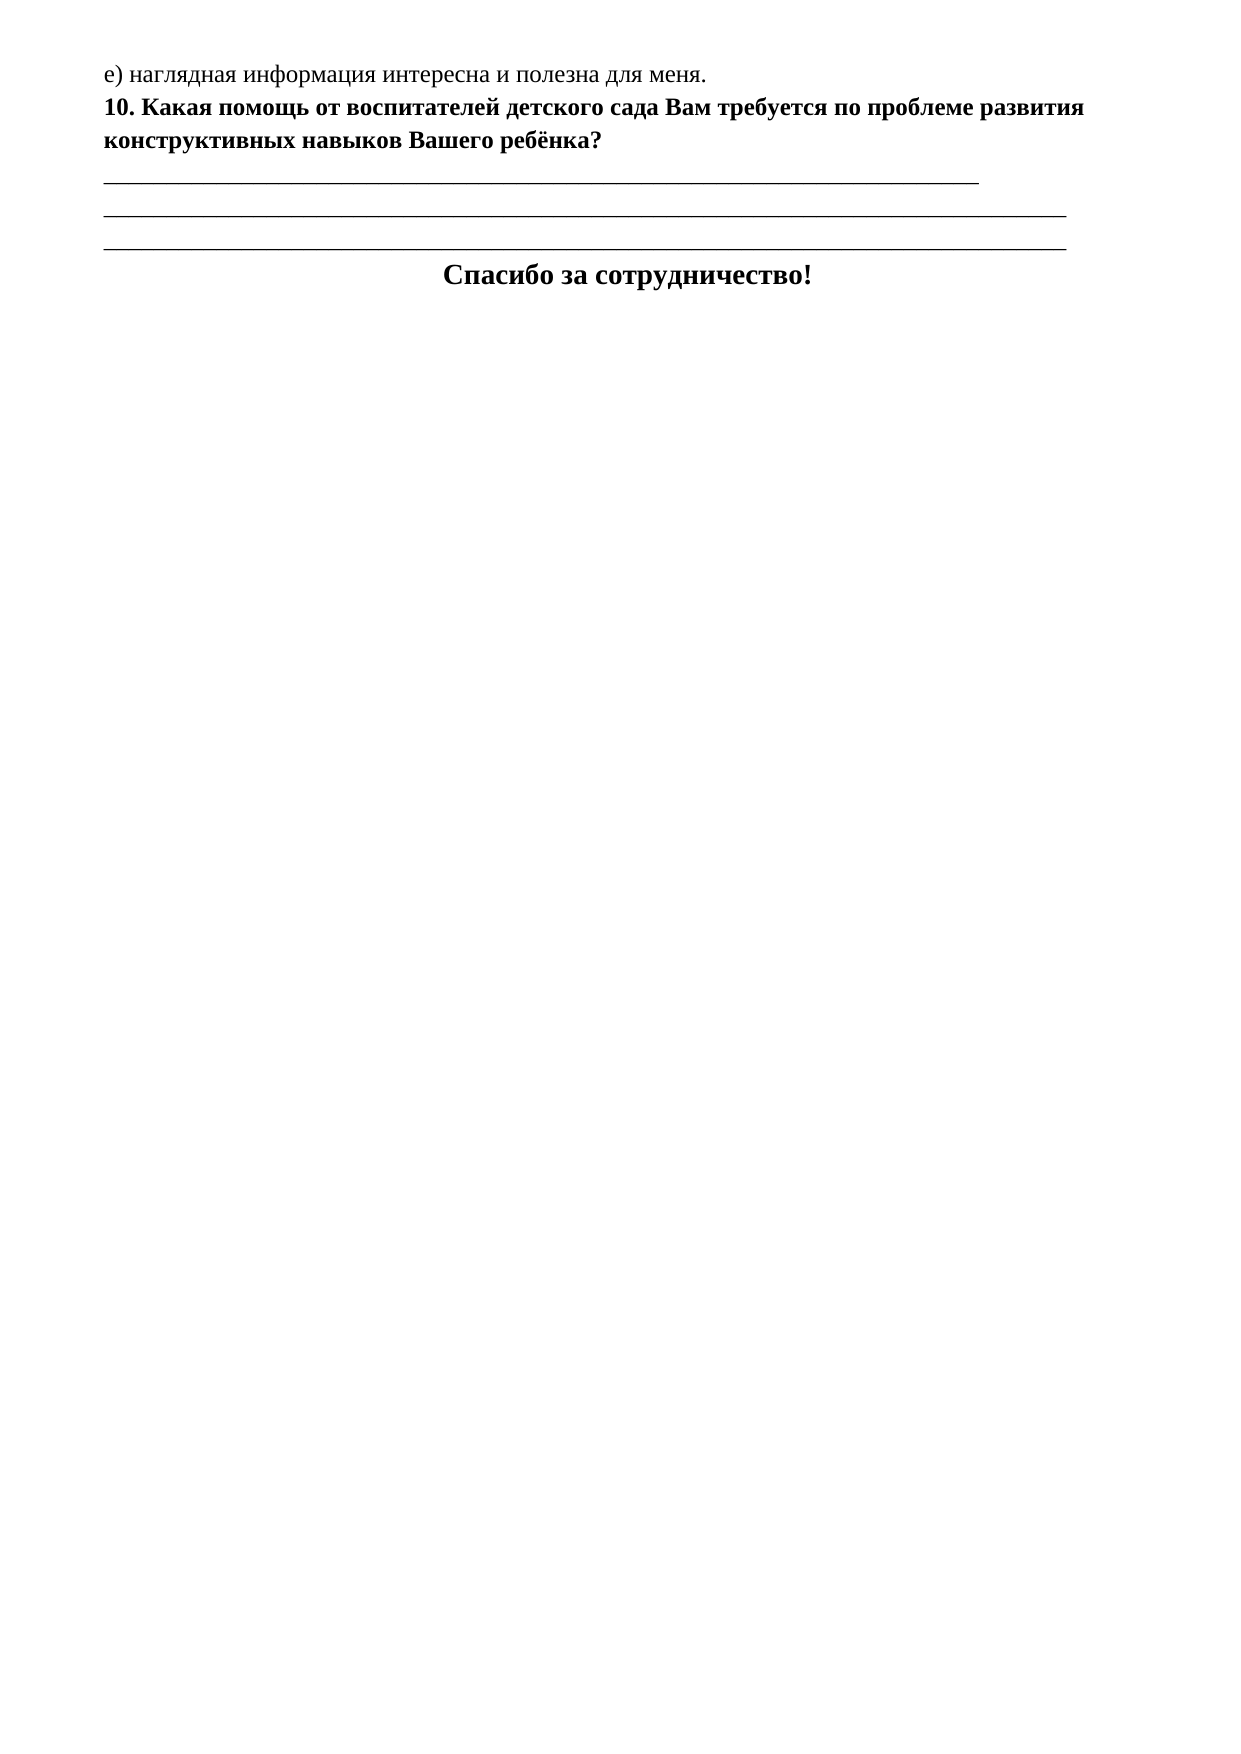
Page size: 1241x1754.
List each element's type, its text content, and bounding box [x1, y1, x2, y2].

text Спасибо за сотрудничество! [103, 257, 1152, 291]
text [103, 59, 1152, 253]
